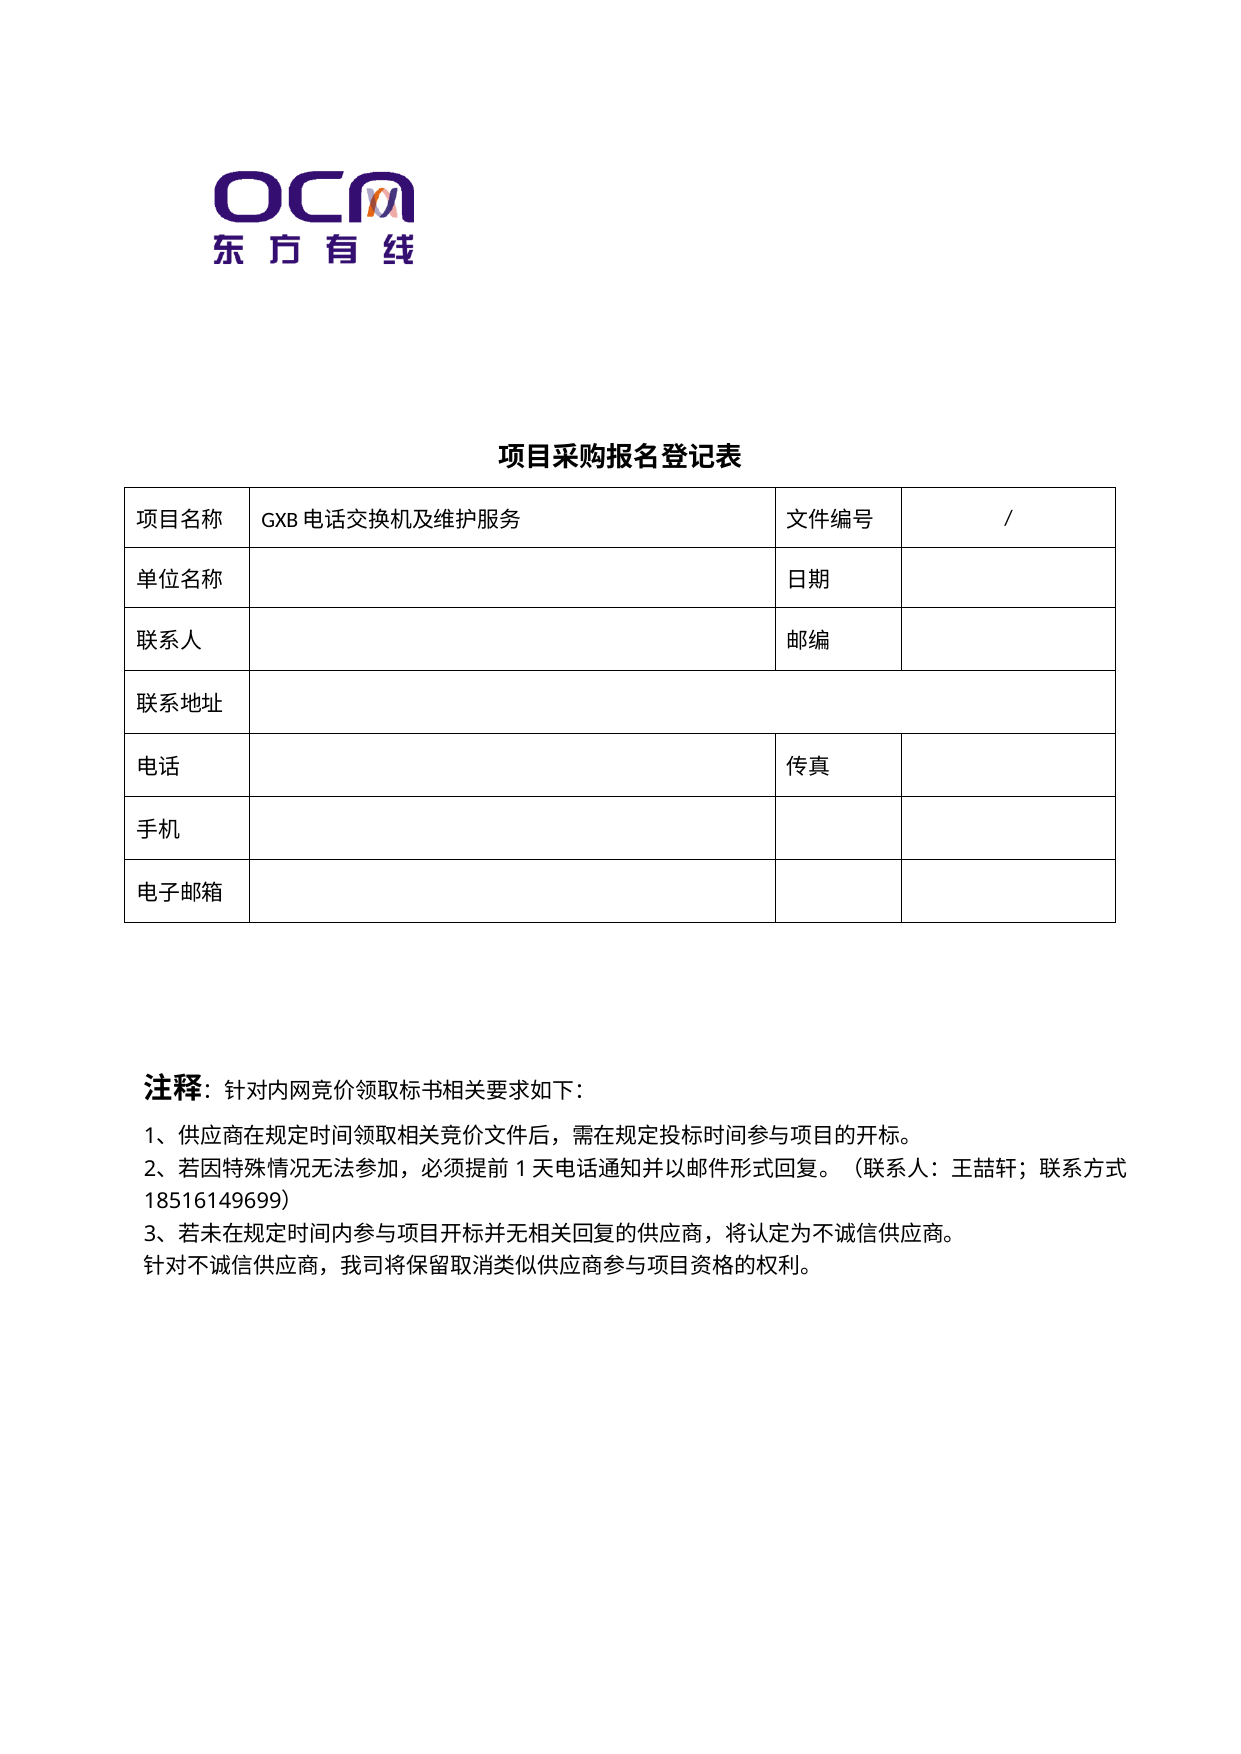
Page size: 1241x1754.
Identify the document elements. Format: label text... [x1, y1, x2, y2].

picture [187, 162, 454, 281]
table_cell 联系地址 [125, 671, 249, 733]
table_cell 手机 [125, 797, 249, 859]
table_cell 传真 [776, 734, 901, 796]
table_cell [250, 797, 775, 859]
text 3、若未在规定时间内参与项目开标并无相关回复的供应商，将认定为不诚信供应商。 [144, 1216, 1129, 1248]
table_header GXB电话交换机及维护服务 [250, 488, 775, 547]
table_cell [776, 797, 901, 859]
table_cell [250, 548, 775, 607]
table_cell 邮编 [776, 608, 901, 670]
table_cell [250, 608, 775, 670]
table_cell [250, 860, 775, 922]
table_cell [902, 548, 1115, 607]
table_cell [250, 734, 775, 796]
table_cell 联系人 [125, 608, 249, 670]
table_header 文件编号 [776, 488, 901, 547]
table_cell [250, 671, 1115, 733]
table_cell [902, 734, 1115, 796]
text 针对不诚信供应商，我司将保留取消类似供应商参与项目资格的权利。 [144, 1248, 1129, 1281]
table_cell [902, 797, 1115, 859]
table_cell [902, 608, 1115, 670]
table_cell [902, 860, 1115, 922]
text 2、若因特殊情况无法参加，必须提前1天电话通知并以邮件形式回复。（联系人：王喆轩；联系方式18516149699） [144, 1151, 1129, 1216]
table_cell 日期 [776, 548, 901, 607]
text 注释：针对内网竞价领取标书相关要求如下： [144, 1053, 1129, 1118]
table_cell 电子邮箱 [125, 860, 249, 922]
table_cell [776, 860, 901, 922]
text 1、供应商在规定时间领取相关竞价文件后，需在规定投标时间参与项目的开标。 [144, 1118, 1129, 1151]
table_header 项目名称 [125, 488, 249, 547]
table_cell 电话 [125, 734, 249, 796]
table_header / [902, 488, 1115, 547]
text 项目采购报名登记表 [187, 422, 1053, 487]
table_cell 单位名称 [125, 548, 249, 607]
